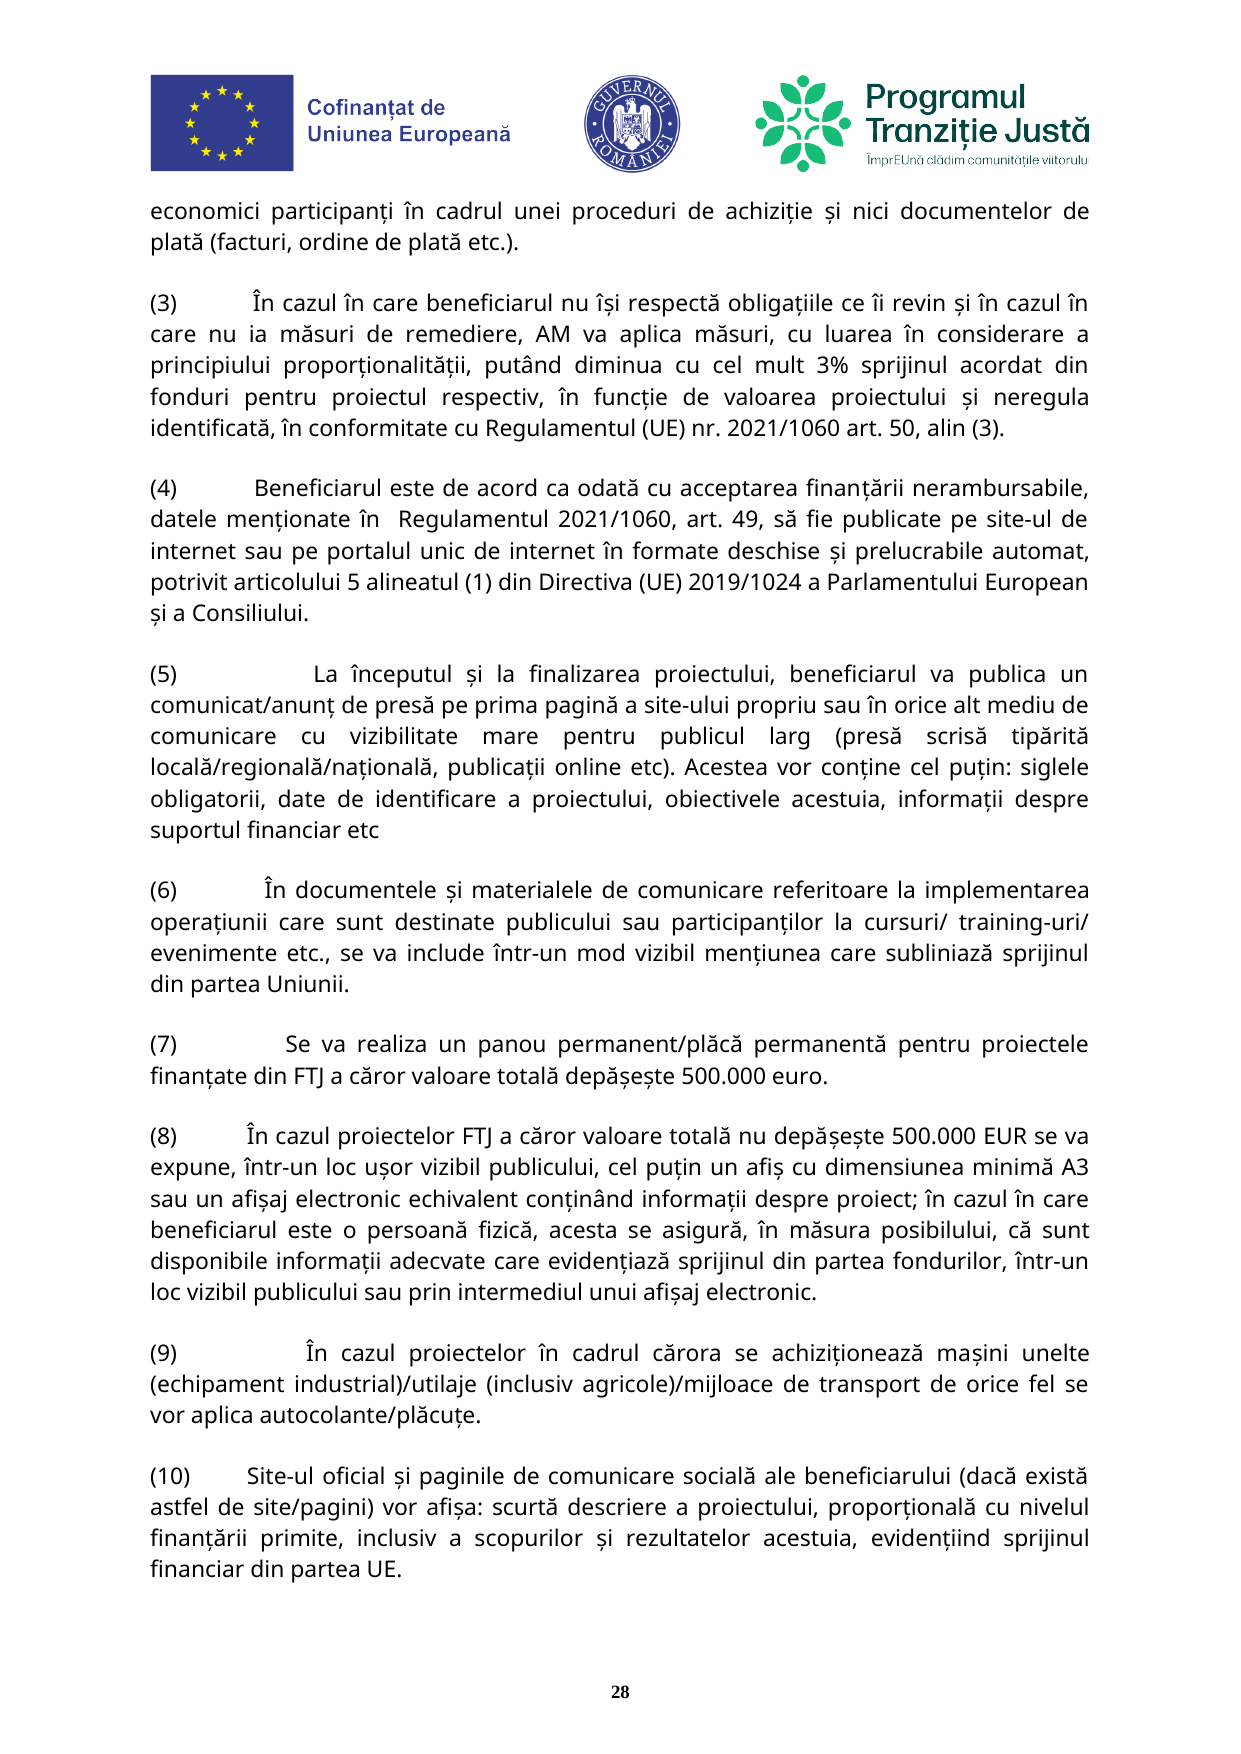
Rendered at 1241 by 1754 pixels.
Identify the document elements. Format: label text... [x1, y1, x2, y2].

text (5) La începutul şi la finalizarea proiectului, beneficiarul va publica un comunicat/anunț de presă pe prima pagină a site-ului propriu sau în orice alt mediu de comunicare cu vizibilitate mare pentru publicul larg (presă scrisă tipărită locală/regională/națională, publicații online etc). Acestea vor conține cel puțin: siglele obligatorii, date de identificare a proiectului, obiectivele acestuia, informații despre suportul financiar etc [150, 657, 1090, 845]
text (9) În cazul proiectelor în cadrul cărora se achiziționează mașini unelte (echipament industrial)/utilaje (inclusiv agricole)/mijloace de transport de orice fel se vor aplica autocolante/plăcuțe. [150, 1337, 1090, 1430]
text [150, 195, 1090, 257]
text (8) În cazul proiectelor FTJ a căror valoare totală nu depășește 500.000 EUR se va expune, într-un loc ușor vizibil publicului, cel puțin un afiș cu dimensiunea minimă A3 sau un afișaj electronic echivalent conținând informații despre proiect; în cazul în care beneficiarul este o persoană fizică, acesta se asigură, în măsura posibilului, că sunt disponibile informații adecvate care evidențiază sprijinul din partea fondurilor, într-un loc vizibil publicului sau prin intermediul unui afișaj electronic. [150, 1120, 1090, 1307]
text (3) În cazul în care beneficiarul nu își respectă obligațiile ce îi revin și în cazul în care nu ia măsuri de remediere, AM va aplica măsuri, cu luarea în considerare a principiului proporționalității, putând diminua cu cel mult 3% sprijinul acordat din fonduri pentru proiectul respectiv, în funcție de valoarea proiectului și neregula identificată, în conformitate cu Regulamentul (UE) nr. 2021/1060 art. 50, alin (3). [150, 287, 1090, 443]
text (6) În documentele și materialele de comunicare referitoare la implementarea operațiunii care sunt destinate publicului sau participanților la cursuri/ training-uri/ evenimente etc., se va include într-un mod vizibil mențiunea care subliniază sprijinul din partea Uniunii. [150, 874, 1090, 999]
text (7) Se va realiza un panou permanent/plăcă permanentă pentru proiectele finanțate din FTJ a căror valoare totală depășește 500.000 euro. [150, 1028, 1090, 1091]
text (4) Beneficiarul este de acord ca odată cu acceptarea finanţării nerambursabile, datele menționate în Regulamentul 2021/1060, art. 49, să fie publicate pe site-ul de internet sau pe portalul unic de internet în formate deschise și prelucrabile automat, potrivit articolului 5 alineatul (1) din Directiva (UE) 2019/1024 a Parlamentului European și a Consiliului. [150, 472, 1090, 628]
text (10) Site-ul oficial și paginile de comunicare socială ale beneficiarului (dacă există astfel de site/pagini) vor afișa: scurtă descriere a proiectului, proporțională cu nivelul finanțării primite, inclusiv a scopurilor și rezultatelor acestuia, evidențiind sprijinul financiar din partea UE. [150, 1459, 1090, 1584]
